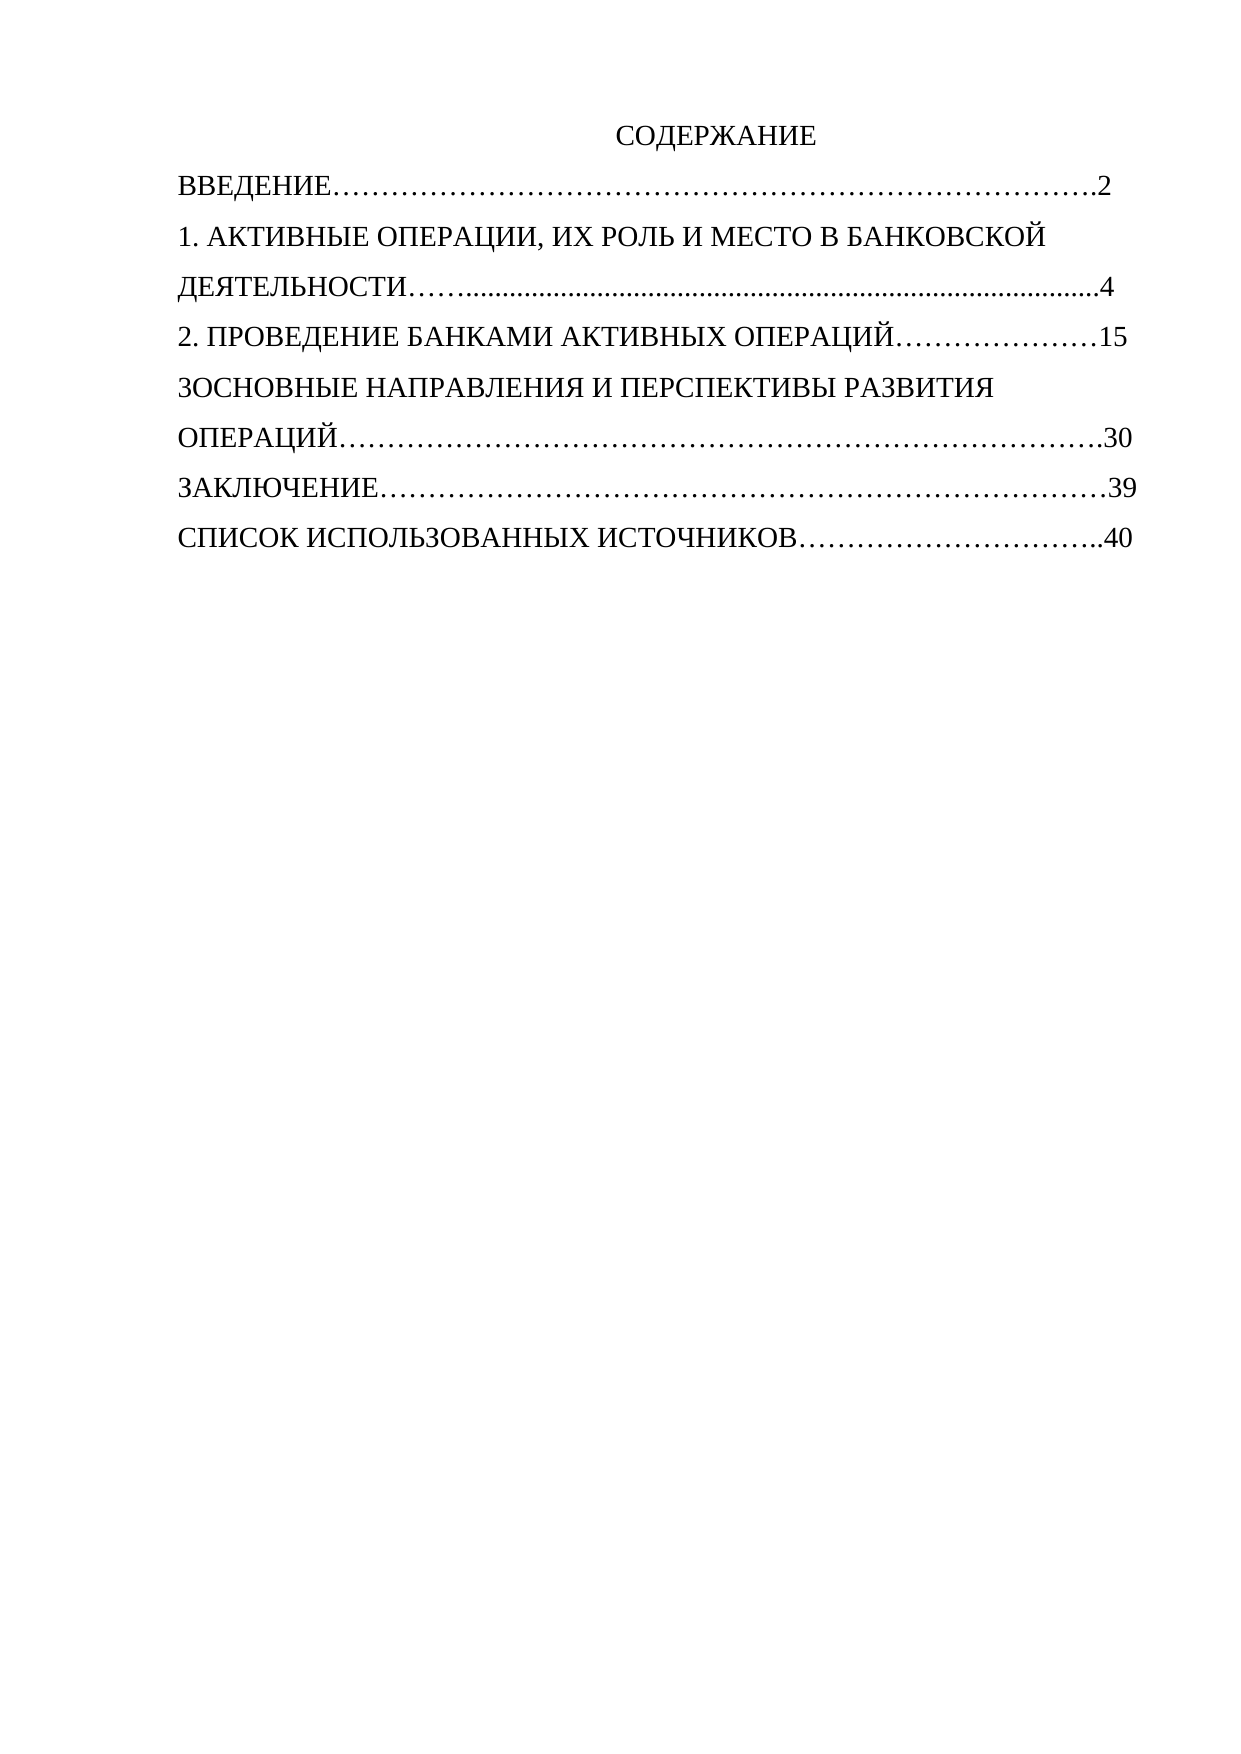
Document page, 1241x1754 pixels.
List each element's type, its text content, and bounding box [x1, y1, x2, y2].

text СОДЕРЖАНИЕ [177, 118, 1181, 152]
text СПИСОК ИСПОЛЬЗОВАННЫХ ИСТОЧНИКОВ…………………………..40 [177, 521, 1181, 554]
text 3ОСНОВНЫЕ НАПРАВЛЕНИЯ И ПЕРСПЕКТИВЫ РАЗВИТИЯ ОПЕРАЦИЙ…………………………………………………………………….30 [177, 370, 1181, 453]
text ВВЕДЕНИЕ…………………………………………………………………….2 [177, 168, 1181, 202]
text 1. АКТИВНЫЕ ОПЕРАЦИИ, ИХ РОЛЬ И МЕСТО В БАНКОВСКОЙ ДЕЯТЕЛЬНОСТИ…….......................................................................................4 [177, 219, 1181, 303]
text ЗАКЛЮЧЕНИЕ…………………………………………………………………39 [177, 470, 1181, 504]
text 2. ПРОВЕДЕНИЕ БАНКАМИ АКТИВНЫХ ОПЕРАЦИЙ…………………15 [177, 319, 1181, 353]
